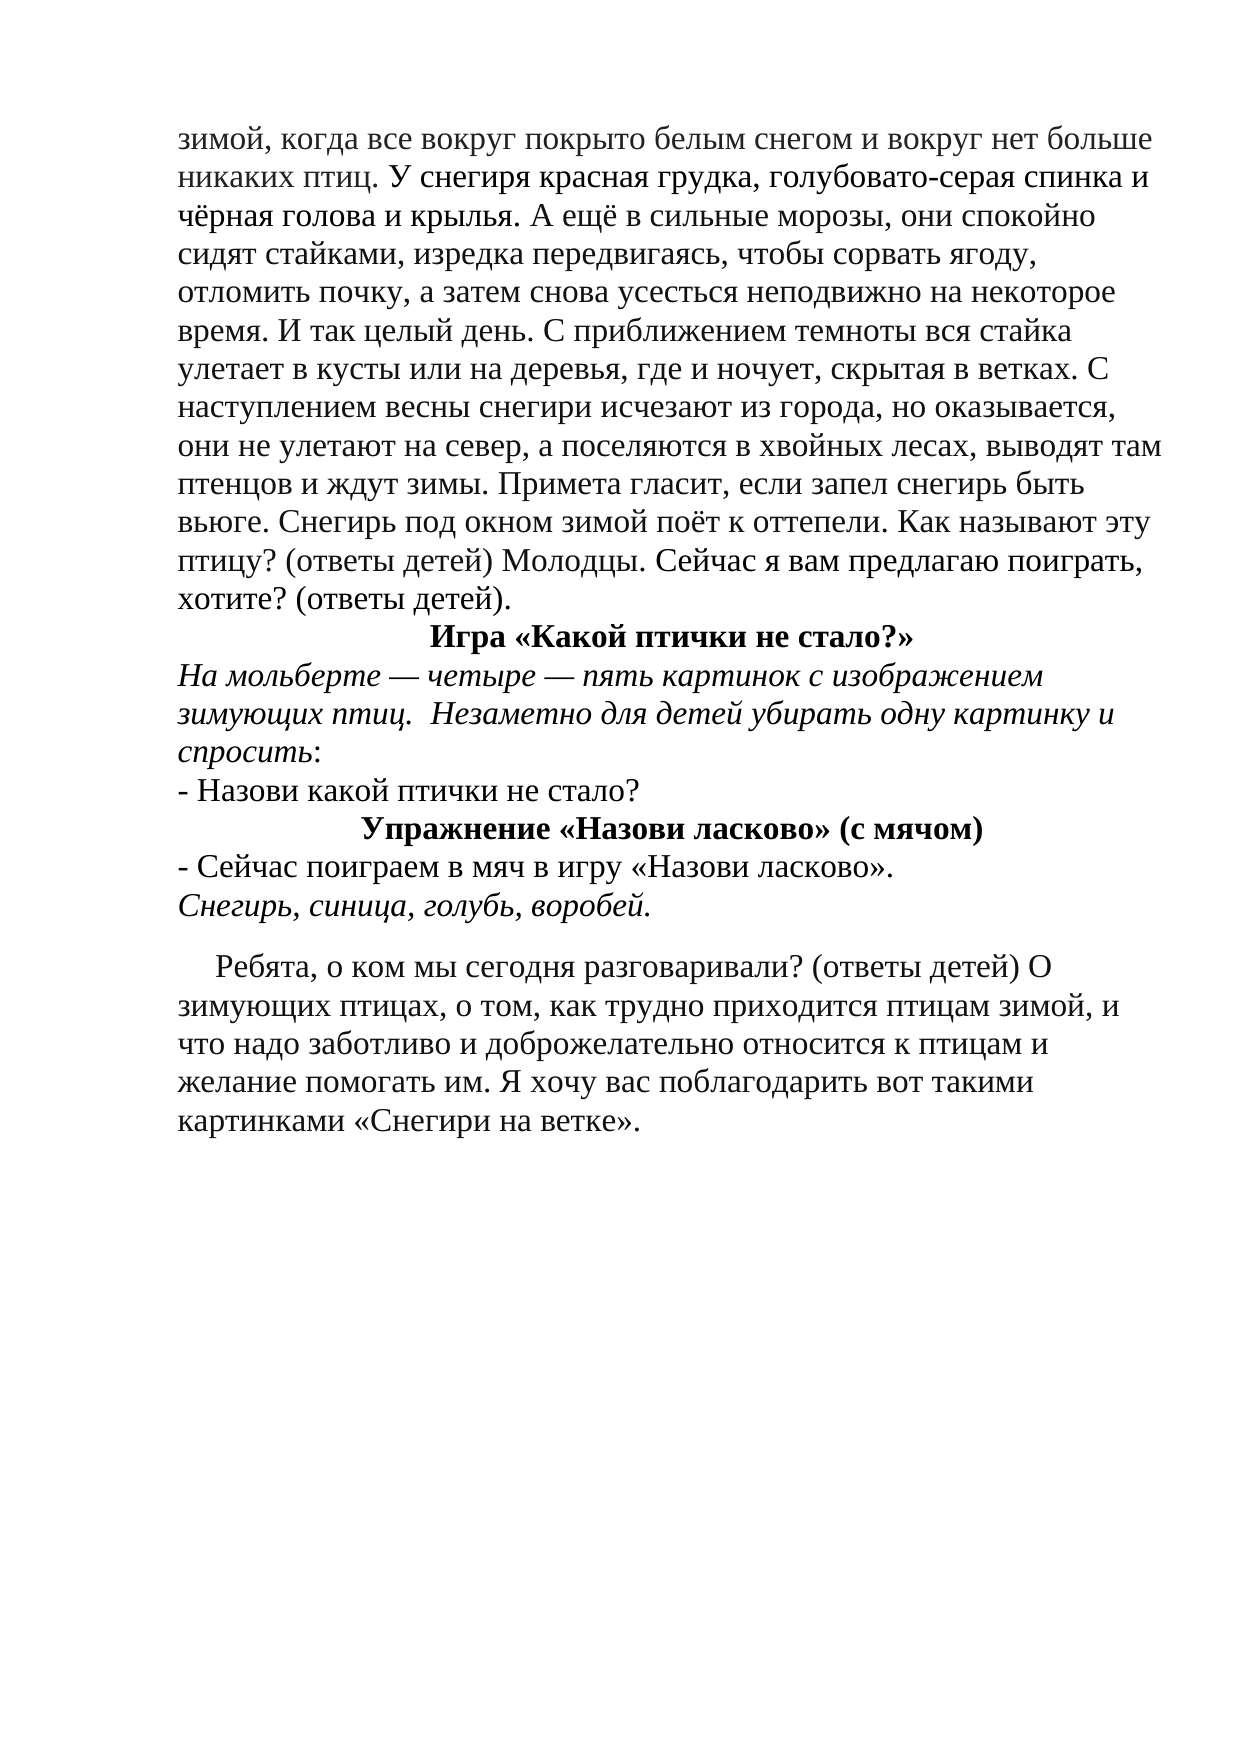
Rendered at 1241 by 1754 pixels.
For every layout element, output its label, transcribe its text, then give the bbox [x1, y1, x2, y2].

text - Сейчас поиграем в мяч в игру «Назови ласково». [177, 846, 1167, 885]
text - Назови какой птички не стало? [177, 770, 1167, 808]
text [177, 118, 1167, 616]
text На мольберте — четыре — пять картинок с изображением зимующих птиц. Незаметно для детей убирать одну картинку и спросить: [177, 655, 1167, 770]
text Снегирь, синица, голубь, воробей. [177, 885, 1167, 923]
text Ребята, о ком мы сегодня разговаривали? (ответы детей) О зимующих птицах, о том, как трудно приходится птицам зимой, и что надо заботливо и доброжелательно относится к птицам и желание помогать им. Я хочу вас поблагодарить вот такими картинками «Снегири на ветке». [177, 947, 1167, 1138]
text Упражнение «Назови ласково» (с мячом) [177, 808, 1167, 846]
text Игра «Какой птички не стало?» [177, 616, 1167, 655]
